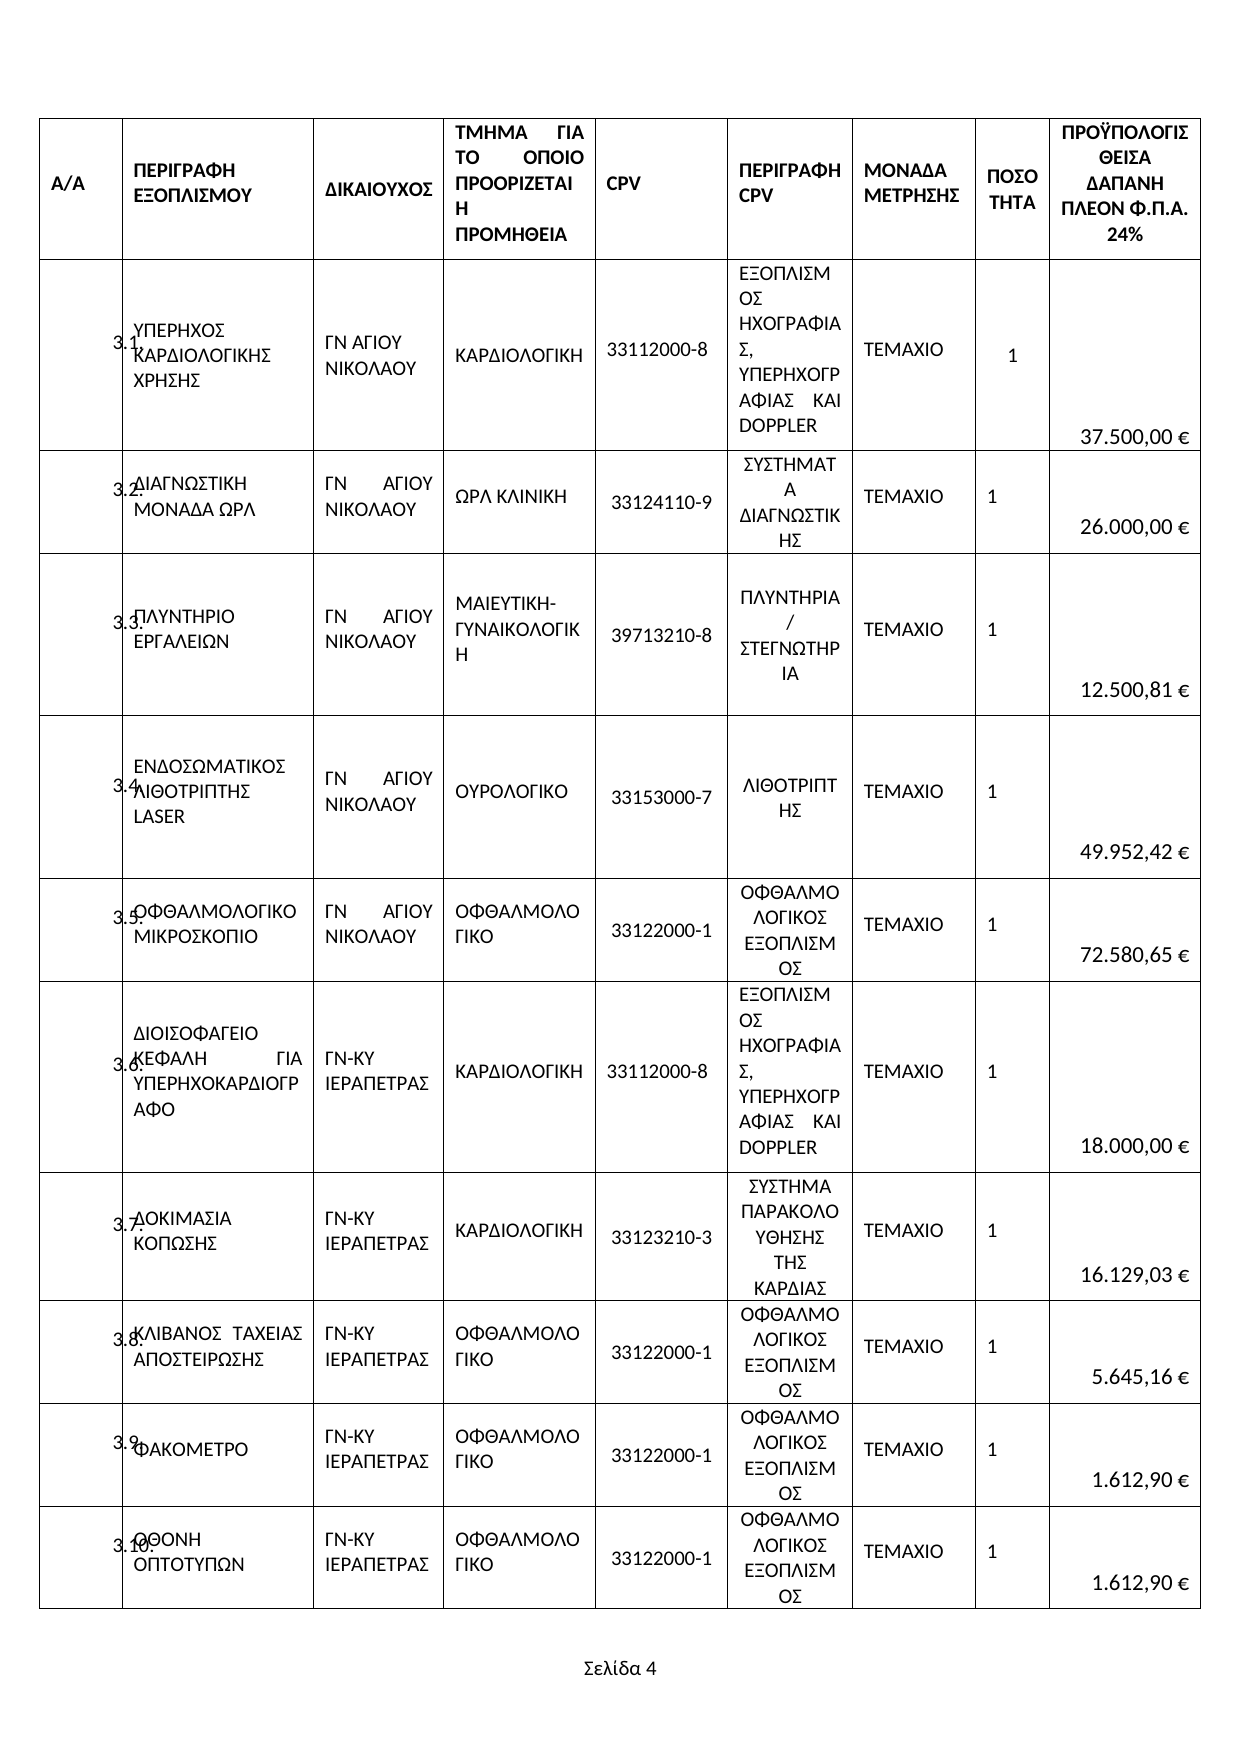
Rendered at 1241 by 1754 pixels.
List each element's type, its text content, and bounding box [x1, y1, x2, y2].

table_cell ΟΦΘΑΛΜΟΛΟΓΙΚΟΣ ΕΞΟΠΛΙΣΜΟΣ [728, 1301, 852, 1403]
table_cell ΟΦΘΑΛΜΟΛΟΓΙΚΟ [444, 1404, 595, 1506]
table_cell ΠΛΥΝΤΗΡΙΟ ΕΡΓΑΛΕΙΩΝ [123, 554, 313, 715]
table_cell [40, 260, 122, 450]
table_cell ΚΛΙΒΑΝΟΣ ΤΑΧΕΙΑΣ ΑΠΟΣΤΕΙΡΩΣΗΣ [123, 1301, 313, 1403]
table_cell 12.500,81 € [1050, 554, 1200, 715]
table_cell 33123210-3 [596, 1173, 727, 1300]
table_cell ΤΕΜΑΧΙΟ [853, 1301, 975, 1403]
table_cell 1 [976, 982, 1049, 1172]
table_cell [40, 879, 122, 981]
table_cell ΚΑΡΔΙΟΛΟΓΙΚΗ [444, 982, 595, 1172]
table_cell ΓΝ ΑΓΙΟΥ ΝΙΚΟΛΑΟΥ [314, 554, 443, 715]
table_cell ΣΥΣΤΗΜΑΤΑ ΔΙΑΓΝΩΣΤΙΚΗΣ [728, 451, 852, 553]
table_cell ΔΟΚΙΜΑΣΙΑ ΚΟΠΩΣΗΣ [123, 1173, 313, 1300]
table_cell ΓΝ ΑΓΙΟΥ ΝΙΚΟΛΑΟΥ [314, 716, 443, 878]
table_cell ΤΕΜΑΧΙΟ [853, 879, 975, 981]
table_cell ΓΝ ΑΓΙΟΥ ΝΙΚΟΛΑΟΥ [314, 260, 443, 450]
table_cell [40, 982, 122, 1172]
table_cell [728, 1507, 852, 1608]
table_cell ΟΦΘΑΛΜΟΛΟΓΙΚΟΣ ΕΞΟΠΛΙΣΜΟΣ [728, 1404, 852, 1506]
table_cell ΦΑΚΟΜΕΤΡΟ [123, 1404, 313, 1506]
table_cell 1.612,90 € [1050, 1404, 1200, 1506]
table_cell ΕΞΟΠΛΙΣΜΟΣ ΗΧΟΓΡΑΦΙΑΣ, ΥΠΕΡΗΧΟΓΡΑΦΙΑΣ ΚΑΙ DOPPLER [728, 982, 852, 1172]
table_cell ΛΙΘΟΤΡΙΠΤΗΣ [728, 716, 852, 878]
table_cell [40, 1507, 122, 1608]
table_cell 1 [976, 1507, 1049, 1608]
table_cell ΟΦΘΑΛΜΟΛΟΓΙΚΟ [444, 1507, 595, 1608]
table_cell ΕΞΟΠΛΙΣΜΟΣ ΗΧΟΓΡΑΦΙΑΣ, ΥΠΕΡΗΧΟΓΡΑΦΙΑΣ ΚΑΙ DOPPLER [728, 260, 852, 450]
table_cell ΟΦΘΑΛΜΟΛΟΓΙΚΟΣ ΕΞΟΠΛΙΣΜΟΣ [728, 879, 852, 981]
table_cell 37.500,00 € [1050, 260, 1200, 450]
table_cell 1 [976, 1173, 1049, 1300]
table_cell ΟΦΘΑΛΜΟΛΟΓΙΚΟ [444, 879, 595, 981]
table_cell ΣΥΣΤΗΜΑ ΠΑΡΑΚΟΛΟΥΘΗΣΗΣ ΤΗΣ ΚΑΡΔΙΑΣ [728, 1173, 852, 1300]
table_cell 1 [976, 1404, 1049, 1506]
table_cell ΤΕΜΑΧΙΟ [853, 982, 975, 1172]
table_header ΠΕΡΙΓΡΑΦΗ ΕΞΟΠΛΙΣΜΟΥ [123, 119, 313, 259]
table_cell 33124110-9 [596, 451, 727, 553]
table_cell ΓΝ ΑΓΙΟΥ ΝΙΚΟΛΑΟΥ [314, 451, 443, 553]
table_cell ΜΑΙΕΥΤΙΚΗ-ΓΥΝΑΙΚΟΛΟΓΙΚΗ [444, 554, 595, 715]
table_cell ΤΕΜΑΧΙΟ [853, 554, 975, 715]
table_cell 33122000-1 [596, 1507, 727, 1608]
table_cell 1.612,90 € [1050, 1507, 1200, 1608]
table_cell ΟΦΘΑΛΜΟΛΟΓΙΚΟ ΜΙΚΡΟΣΚΟΠΙΟ [123, 879, 313, 981]
table_cell 1 [976, 716, 1049, 878]
table_cell 33122000-1 [596, 879, 727, 981]
table_cell 5.645,16 € [1050, 1301, 1200, 1403]
table_header ΤΜΗΜΑ ΓΙΑ ΤΟ ΟΠΟΙΟ ΠΡΟΟΡΙΖΕΤΑΙ Η ΠΡΟΜΗΘΕΙΑ [444, 119, 595, 259]
table_cell ΤΕΜΑΧΙΟ [853, 716, 975, 878]
table_cell [40, 1173, 122, 1300]
table_cell 39713210-8 [596, 554, 727, 715]
table_cell 26.000,00 € [1050, 451, 1200, 553]
table_cell ΕΝΔΟΣΩΜΑΤΙΚΟΣ ΛΙΘΟΤΡΙΠΤΗΣ LASER [123, 716, 313, 878]
table_cell ΤΕΜΑΧΙΟ [853, 1507, 975, 1608]
table_cell ΚΑΡΔΙΟΛΟΓΙΚΗ [444, 1173, 595, 1300]
table_cell ΤΕΜΑΧΙΟ [853, 260, 975, 450]
table_cell ΚΑΡΔΙΟΛΟΓΙΚΗ [444, 260, 595, 450]
table_cell 18.000,00 € [1050, 982, 1200, 1172]
table_cell 1 [976, 451, 1049, 553]
table_cell 1 [976, 1301, 1049, 1403]
table_cell ΟΦΘΑΛΜΟΛΟΓΙΚΟ [444, 1301, 595, 1403]
table_cell [40, 554, 122, 715]
table_cell ΤΕΜΑΧΙΟ [853, 451, 975, 553]
table_cell 1 [976, 260, 1049, 450]
table_cell 33153000-7 [596, 716, 727, 878]
table_cell ΥΠΕΡΗΧΟΣ ΚΑΡΔΙΟΛΟΓΙΚΗΣ ΧΡΗΣΗΣ [123, 260, 313, 450]
table_cell 1 [976, 554, 1049, 715]
table_cell ΓΝ-ΚΥ ΙΕΡΑΠΕΤΡΑΣ [314, 1404, 443, 1506]
table_cell ΩΡΛ ΚΛΙΝΙΚΗ [444, 451, 595, 553]
table_cell ΔΙΟΙΣΟΦΑΓΕΙΟ ΚΕΦΑΛΗ ΓΙΑ ΥΠΕΡΗΧΟΚΑΡΔΙΟΓΡΑΦΟ [123, 982, 313, 1172]
table_cell 49.952,42 € [1050, 716, 1200, 878]
table_cell ΓΝ-ΚΥ ΙΕΡΑΠΕΤΡΑΣ [314, 1301, 443, 1403]
table_cell ΓΝ-ΚΥ ΙΕΡΑΠΕΤΡΑΣ [314, 1173, 443, 1300]
table_cell ΤΕΜΑΧΙΟ [853, 1404, 975, 1506]
table_cell 33112000-8 [596, 260, 727, 450]
table_cell 33122000-1 [596, 1404, 727, 1506]
table_cell ΠΛΥΝΤΗΡΙΑ/ΣΤΕΓΝΩΤΗΡΙΑ [728, 554, 852, 715]
table_header ΠΡΟΫΠΟΛΟΓΙΣΘΕΙΣΑ ΔΑΠΑΝΗ ΠΛΕΟΝ Φ.Π.Α. 24% [1050, 119, 1200, 259]
table_cell 72.580,65 € [1050, 879, 1200, 981]
table_cell ΟΘΟΝΗ ΟΠΤΟΤΥΠΩΝ [123, 1507, 313, 1608]
table_cell [40, 451, 122, 553]
table_cell ΟΥΡΟΛΟΓΙΚΟ [444, 716, 595, 878]
table_cell ΓΝ-ΚΥ ΙΕΡΑΠΕΤΡΑΣ [314, 1507, 443, 1608]
table_cell 33122000-1 [596, 1301, 727, 1403]
table_cell ΓΝ ΑΓΙΟΥ ΝΙΚΟΛΑΟΥ [314, 879, 443, 981]
table_header ΜΟΝΑΔΑ ΜΕΤΡΗΣΗΣ [853, 119, 975, 259]
table_header ΔΙΚΑΙΟΥΧΟΣ [314, 119, 443, 259]
table_header CPV [596, 119, 727, 259]
table_cell 16.129,03 € [1050, 1173, 1200, 1300]
table_cell 1 [976, 879, 1049, 981]
table_cell 33112000-8 [596, 982, 727, 1172]
table_cell [40, 1301, 122, 1403]
table_header Α/Α [40, 119, 122, 259]
table_cell [40, 1404, 122, 1506]
table_cell ΤΕΜΑΧΙΟ [853, 1173, 975, 1300]
table_cell ΓΝ-ΚΥ ΙΕΡΑΠΕΤΡΑΣ [314, 982, 443, 1172]
table_header ΠΕΡΙΓΡΑΦΗ CPV [728, 119, 852, 259]
table_header ΠΟΣΟΤΗΤΑ [976, 119, 1049, 259]
table_cell [40, 716, 122, 878]
table_cell ΔΙΑΓΝΩΣΤΙΚΗ ΜΟΝΑΔΑ ΩΡΛ [123, 451, 313, 553]
